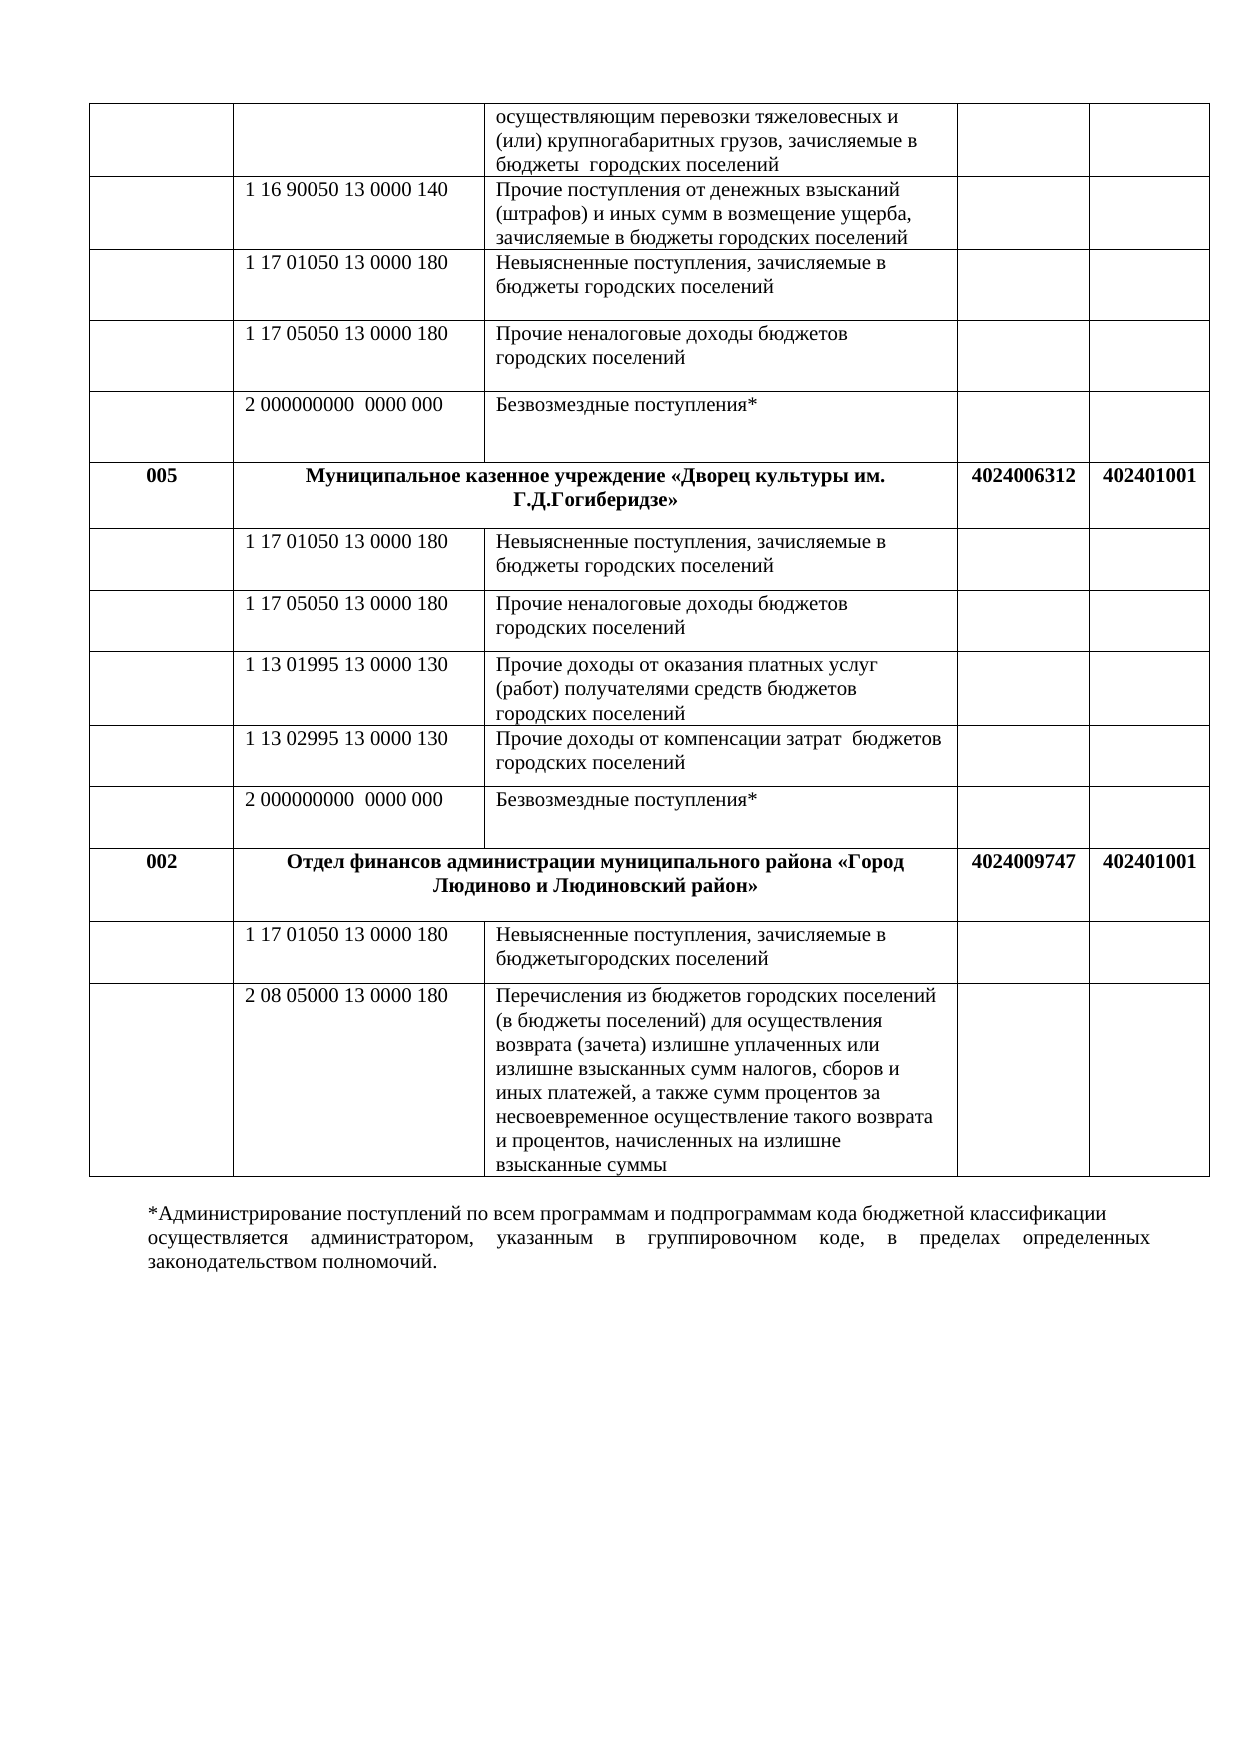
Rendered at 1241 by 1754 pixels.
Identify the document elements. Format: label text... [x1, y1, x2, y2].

table_cell [90, 922, 233, 982]
table_cell 1 17 05050 13 0000 180 [234, 321, 484, 391]
table_cell [90, 652, 233, 724]
table_cell [1090, 922, 1209, 982]
table_cell [90, 787, 233, 848]
table_cell [1090, 392, 1209, 462]
table_cell Безвозмездные поступления* [485, 392, 957, 462]
table_cell Отдел финансов администрации муниципального района «Город Людиново и Людиновский район» [234, 849, 957, 921]
table_cell Прочие неналоговые доходы бюджетов городских поселений [485, 321, 957, 391]
table_cell 4024009747 [958, 849, 1089, 921]
table_cell [958, 591, 1089, 651]
table_cell [958, 652, 1089, 724]
table_cell 005 [90, 463, 233, 528]
table_cell Невыясненные поступления, зачисляемые в бюджеты городских поселений [485, 529, 957, 590]
table_cell [1090, 591, 1209, 651]
table_cell [90, 529, 233, 590]
table_cell [1090, 652, 1209, 724]
table_cell Невыясненные поступления, зачисляемые в бюджеты городских поселений [485, 250, 957, 320]
table_cell 402401001 [1090, 849, 1209, 921]
table_cell [1090, 321, 1209, 391]
table_cell Прочие доходы от компенсации затрат бюджетов городских поселений [485, 726, 957, 786]
table_cell Перечисления из бюджетов городских поселений (в бюджеты поселений) для осуществления возврата (зачета) излишне уплаченных или излишне взысканных сумм налогов, сборов и иных платежей, а также сумм процентов за несвоевременное осуществление такого возврата и процентов, начисленных на излишне взысканные суммы [485, 984, 957, 1176]
table_cell Безвозмездные поступления* [485, 787, 957, 848]
table_cell [958, 321, 1089, 391]
table_cell [1090, 984, 1209, 1176]
table_cell Муниципальное казенное учреждение «Дворец культуры им. Г.Д.Гогиберидзе» [234, 463, 957, 528]
table_cell [1090, 726, 1209, 786]
table_cell Невыясненные поступления, зачисляемые в бюджетыгородских поселений [485, 922, 957, 982]
table_cell Прочие неналоговые доходы бюджетов городских поселений [485, 591, 957, 651]
table_cell [1090, 529, 1209, 590]
table_cell [90, 984, 233, 1176]
table_cell [958, 787, 1089, 848]
table_cell [958, 726, 1089, 786]
table_cell 1 17 01050 13 0000 180 [234, 250, 484, 320]
table_cell [1090, 177, 1209, 249]
table_cell [1090, 104, 1209, 176]
table_cell 2 08 05000 13 0000 180 [234, 984, 484, 1176]
table_cell [958, 922, 1089, 982]
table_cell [485, 104, 957, 176]
table_cell 4024006312 [958, 463, 1089, 528]
text *Администрирование поступлений по всем программам и подпрограммам кода бюджетной классификации [148, 1201, 1152, 1225]
table_cell 1 13 02995 13 0000 130 [234, 726, 484, 786]
table_cell [90, 104, 233, 176]
table_cell [1090, 250, 1209, 320]
table_cell 402401001 [1090, 463, 1209, 528]
table_cell 2 000000000 0000 000 [234, 787, 484, 848]
table_cell [958, 177, 1089, 249]
table_cell [90, 726, 233, 786]
table_cell [958, 392, 1089, 462]
table_cell [90, 591, 233, 651]
table_cell [958, 529, 1089, 590]
table_cell 1 16 90050 13 0000 140 [234, 177, 484, 249]
table_cell 1 17 01050 13 0000 180 [234, 922, 484, 982]
table_cell [958, 104, 1089, 176]
table_cell 2 000000000 0000 000 [234, 392, 484, 462]
table_cell 1 13 01995 13 0000 130 [234, 652, 484, 724]
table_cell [234, 104, 484, 176]
table_cell [90, 392, 233, 462]
table_cell [90, 250, 233, 320]
table_cell [90, 321, 233, 391]
table_cell Прочие доходы от оказания платных услуг (работ) получателями средств бюджетов городских поселений [485, 652, 957, 724]
table_cell [1090, 787, 1209, 848]
table_cell Прочие поступления от денежных взысканий (штрафов) и иных сумм в возмещение ущерба, зачисляемые в бюджеты городских поселений [485, 177, 957, 249]
table_cell [958, 250, 1089, 320]
table_cell 1 17 05050 13 0000 180 [234, 591, 484, 651]
table_cell 1 17 01050 13 0000 180 [234, 529, 484, 590]
text осуществляется администратором, указанным в группировочном коде, в пределах определенных законодательством полномочий. [148, 1225, 1152, 1273]
table_cell [958, 984, 1089, 1176]
table_cell 002 [90, 849, 233, 921]
table_cell [90, 177, 233, 249]
